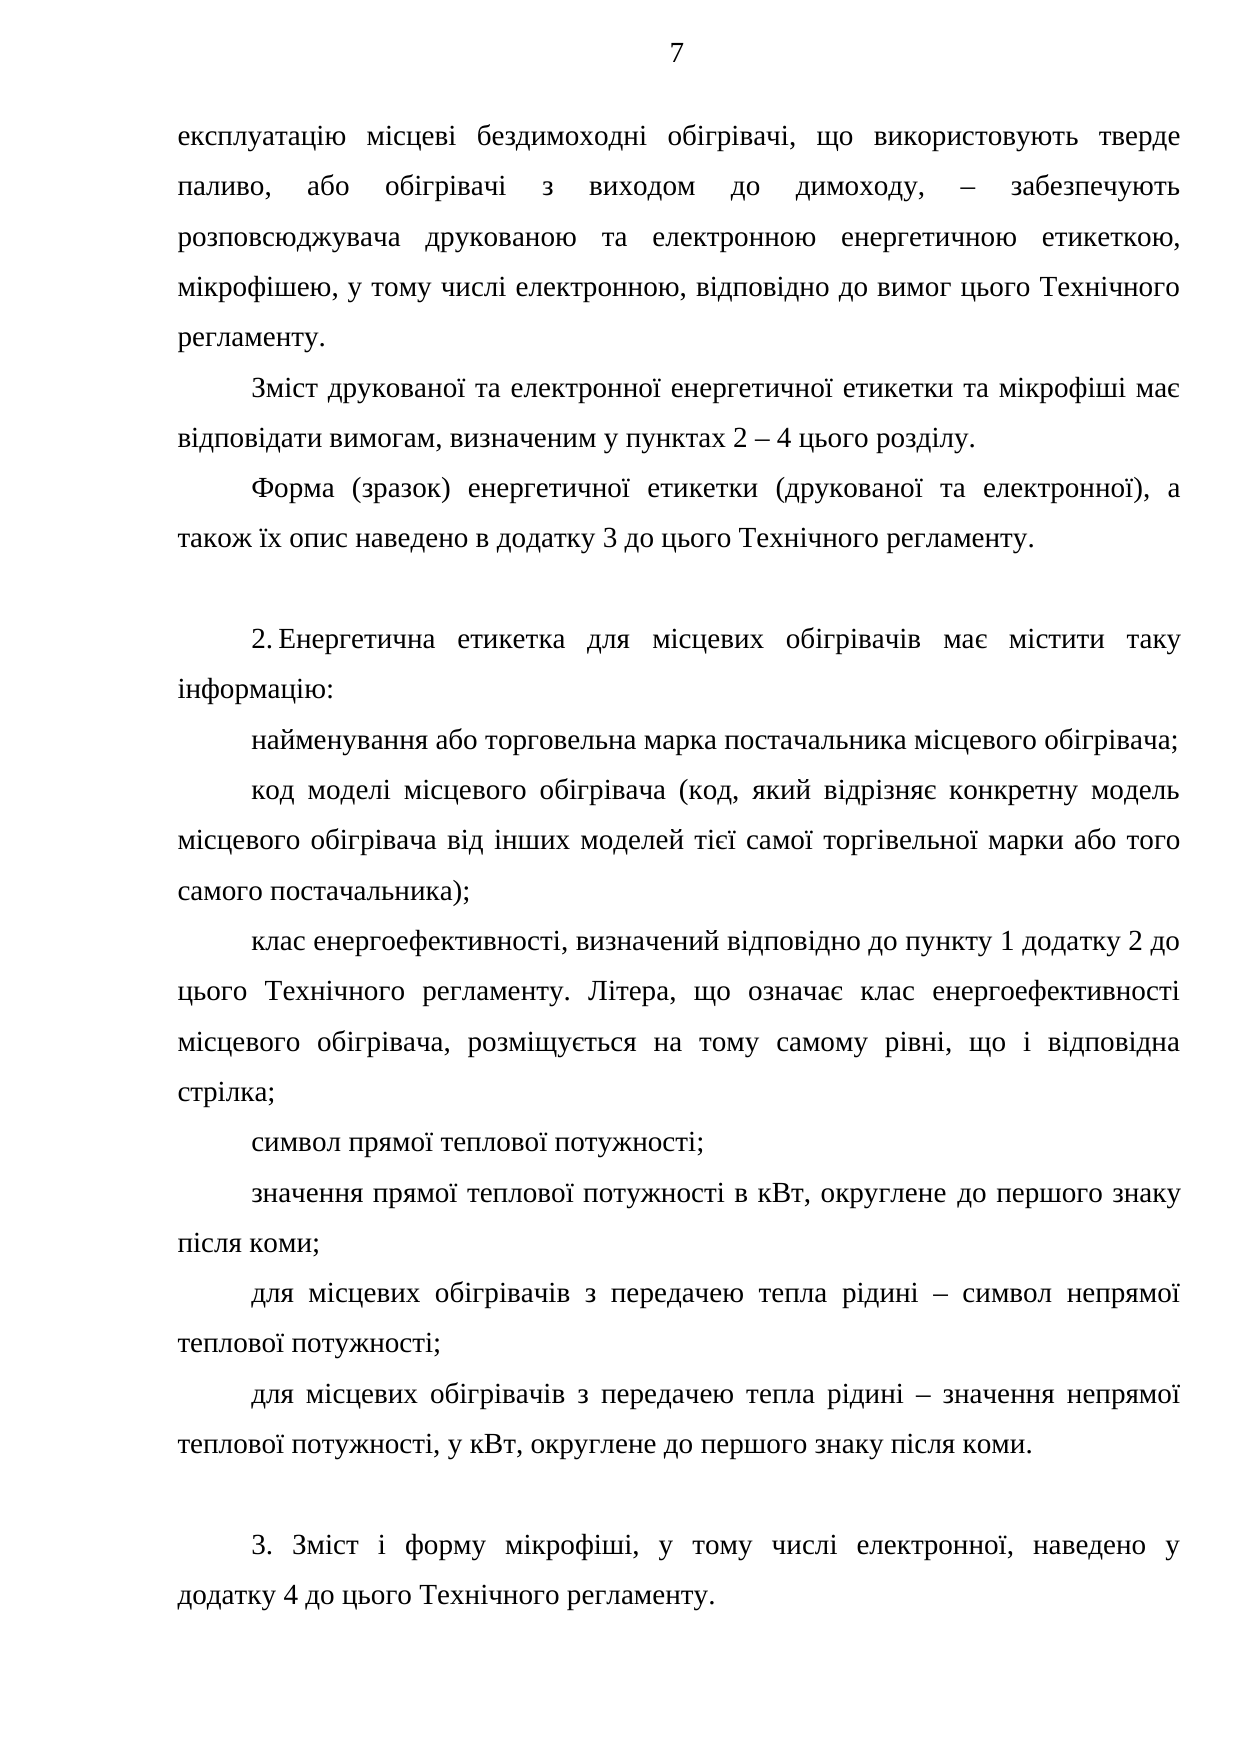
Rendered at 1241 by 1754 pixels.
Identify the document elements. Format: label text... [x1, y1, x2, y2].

text 2. Енергетична етикетка для місцевих обігрівачів має містити таку інформацію: [177, 621, 1181, 705]
text 3. Зміст і форму мікрофіші, у тому числі електронної, наведено у додатку 4 до цього Технічного регламенту. [177, 1527, 1181, 1611]
text значення прямої теплової потужності в кВт, округлене до першого знаку після коми; [177, 1175, 1181, 1258]
text для місцевих обігрівачів з передачею тепла рідині – символ непрямої теплової потужності; [177, 1275, 1181, 1359]
text символ прямої теплової потужності; [177, 1124, 1181, 1158]
text клас енергоефективності, визначений відповідно до пункту 1 додатку 2 до цього Технічного регламенту. Літера, що означає клас енергоефективності місцевого обігрівача, розміщується на тому самому рівні, що і відповідна стрілка; [177, 923, 1181, 1108]
text для місцевих обігрівачів з передачею тепла рідині – значення непрямої теплової потужності, у кВт, округлене до першого знаку після коми. [177, 1376, 1181, 1460]
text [177, 118, 1181, 353]
text код моделі місцевого обігрівача (код, який відрізняє конкретну модель місцевого обігрівача від інших моделей тієї самої торгівельної марки або того самого постачальника); [177, 772, 1181, 906]
text найменування або торговельна марка постачальника місцевого обігрівача; [177, 722, 1181, 755]
text Зміст друкованої та електронної енергетичної етикетки та мікрофіші має відповідати вимогам, визначеним у пунктах 2 – 4 цього розділу. [177, 370, 1181, 453]
text Форма (зразок) енергетичної етикетки (друкованої та електронної), а також їх опис наведено в додатку 3 до цього Технічного регламенту. [177, 470, 1181, 554]
